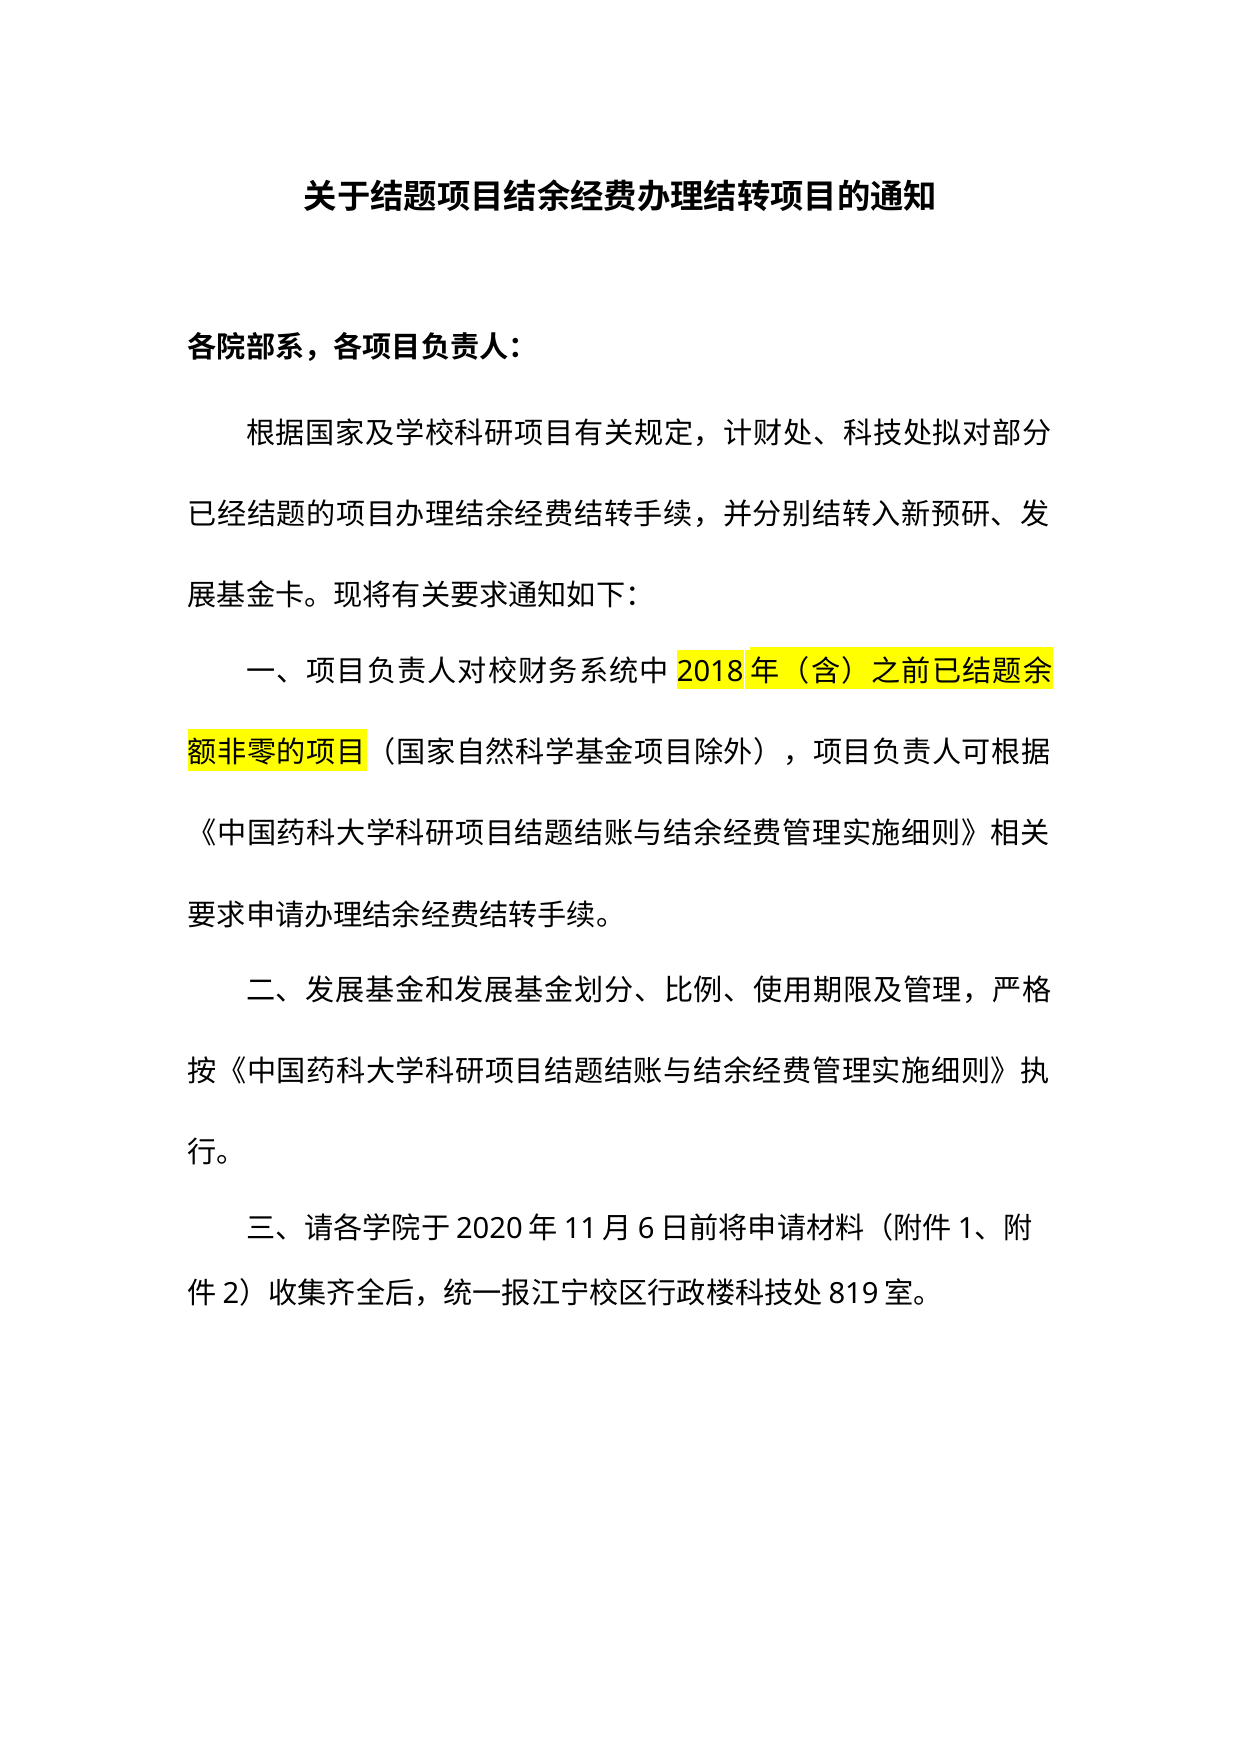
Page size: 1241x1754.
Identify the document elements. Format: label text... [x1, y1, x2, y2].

text 二、发展基金和发展基金划分、比例、使用期限及管理，严格按《中国药科大学科研项目结题结账与结余经费管理实施细则》执行。 [187, 955, 1053, 1183]
text 各院部系，各项目负责人： [187, 312, 1053, 377]
text 根据国家及学校科研项目有关规定，计财处、科技处拟对部分已经结题的项目办理结余经费结转手续，并分别结转入新预研、发展基金卡。现将有关要求通知如下： [187, 398, 1053, 625]
text 一、项目负责人对校财务系统中2018年（含）之前已结题余额非零的项目（国家自然科学基金项目除外），项目负责人可根据《中国药科大学科研项目结题结账与结余经费管理实施细则》相关要求申请办理结余经费结转手续。 [187, 636, 1053, 945]
text 关于结题项目结余经费办理结转项目的通知 [187, 162, 1053, 227]
text 三、请各学院于2020年11月6日前将申请材料（附件1、附件2）收集齐全后，统一报江宁校区行政楼科技处819室。 [187, 1193, 1053, 1323]
